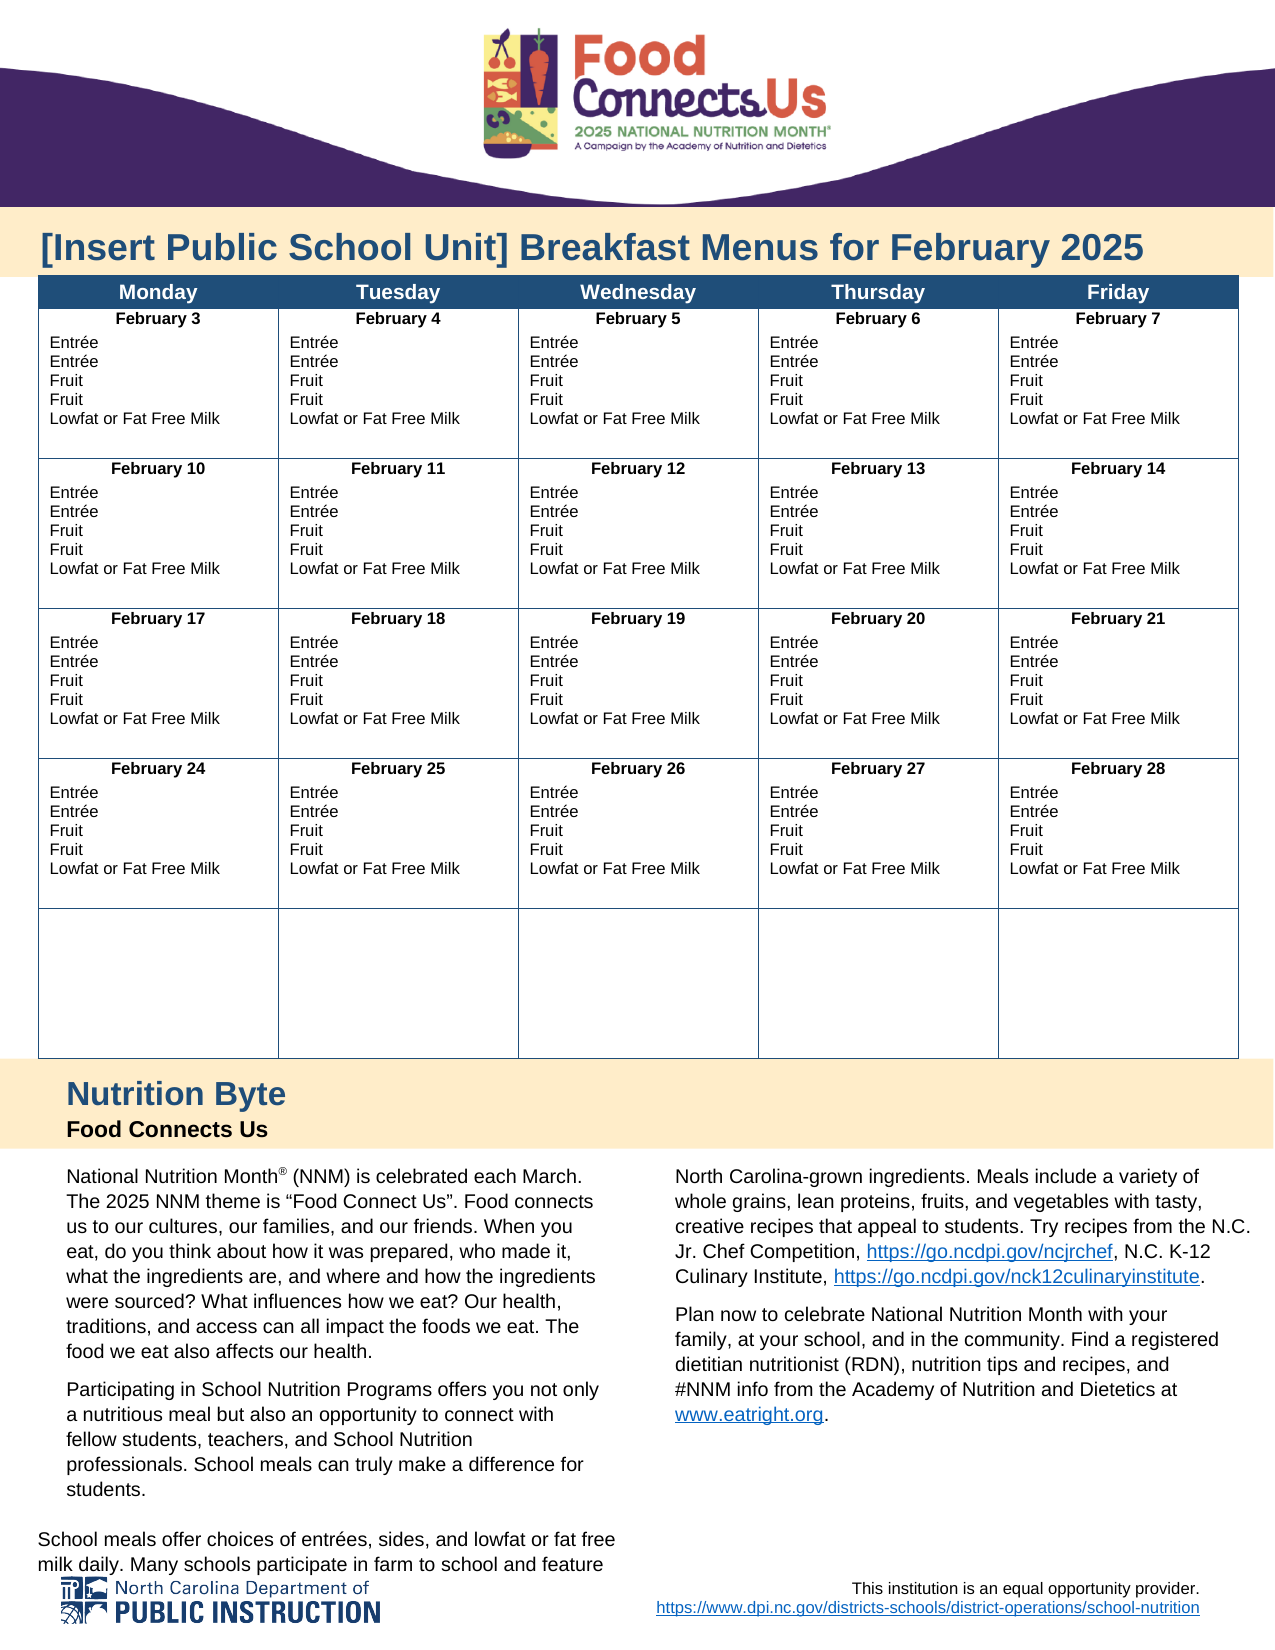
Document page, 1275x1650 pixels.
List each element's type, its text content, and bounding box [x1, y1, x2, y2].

text School meals offer choices of entrées, sides, and lowfat or fat free milk daily. Many schools participate in farm to school and feature North Carolina-grown ingredients. Meals include a variety of whole grains, lean proteins, fruits, and vegetables with tasty, creative recipes that appeal to students. Try recipes from the N.C. Jr. Chef Competition, https://go.ncdpi.gov/ncjrchef, N.C. K-12 Culinary Institute, https://go.ncdpi.gov/nck12culinaryinstitute. [675, 1163, 1256, 1288]
subtitle [Insert Public School Unit] Breakfast Menus for February 2025 [40, 225, 1237, 268]
table_header Friday [999, 276, 1238, 308]
picture [61, 1576, 380, 1624]
table_cell [759, 909, 998, 1058]
table_cell February 6 Entrée Entrée Fruit Fruit Lowfat or Fat Free Milk [759, 309, 998, 458]
table_cell February 27 Entrée Entrée Fruit Fruit Lowfat or Fat Free Milk [759, 759, 998, 908]
table_cell February 26 Entrée Entrée Fruit Fruit Lowfat or Fat Free Milk [519, 759, 758, 908]
table_header Monday [39, 276, 278, 308]
table_cell February 3 Entrée Entrée Fruit Fruit Lowfat or Fat Free Milk [39, 309, 278, 458]
table_cell February 4 Entrée Entrée Fruit Fruit Lowfat or Fat Free Milk [279, 309, 518, 458]
table_cell February 14 Entrée Entrée Fruit Fruit Lowfat or Fat Free Milk [999, 459, 1238, 608]
subtitle Food Connects Us [66, 1116, 1209, 1143]
table_cell February 18 Entrée Entrée Fruit Fruit Lowfat or Fat Free Milk [279, 609, 518, 758]
table_cell February 24 Entrée Entrée Fruit Fruit Lowfat or Fat Free Milk [39, 759, 278, 908]
table_cell [279, 909, 518, 1058]
table_header Tuesday [279, 276, 518, 308]
table_cell February 19 Entrée Entrée Fruit Fruit Lowfat or Fat Free Milk [519, 609, 758, 758]
text Participating in School Nutrition Programs offers you not only a nutritious meal but also an opportunity to connect with fellow students, teachers, and School Nutrition professionals. School meals can truly make a difference for students. [66, 1376, 600, 1501]
subtitle Nutrition Byte [66, 1074, 1237, 1112]
table_cell [999, 909, 1238, 1058]
table_cell February 12 Entrée Entrée Fruit Fruit Lowfat or Fat Free Milk [519, 459, 758, 608]
table_cell February 7 Entrée Entrée Fruit Fruit Lowfat or Fat Free Milk [999, 309, 1238, 458]
table_cell February 13 Entrée Entrée Fruit Fruit Lowfat or Fat Free Milk [759, 459, 998, 608]
text National Nutrition Month® (NNM) is celebrated each March. The 2025 NNM theme is “Food Connect Us”. Food connects us to our cultures, our families, and our friends. When you eat, do you think about how it was prepared, who made it, what the ingredients are, and where and how the ingredients were sourced? What influences how we eat? Our health, traditions, and access can all impact the foods we eat. The food we eat also affects our health. [66, 1163, 600, 1363]
table_cell [519, 909, 758, 1058]
table_cell February 25 Entrée Entrée Fruit Fruit Lowfat or Fat Free Milk [279, 759, 518, 908]
text Plan now to celebrate National Nutrition Month with your family, at your school, and in the community. Find a registered dietitian nutritionist (RDN), nutrition tips and recipes, and #NNM info from the Academy of Nutrition and Dietetics at www.eatright.org. [675, 1301, 1228, 1426]
table_cell February 10 Entrée Entrée Fruit Fruit Lowfat or Fat Free Milk [39, 459, 278, 608]
table_cell February 17 Entrée Entrée Fruit Fruit Lowfat or Fat Free Milk [39, 609, 278, 758]
picture [0, 0, 1275, 207]
table_cell February 5 Entrée Entrée Fruit Fruit Lowfat or Fat Free Milk [519, 309, 758, 458]
table_cell February 28 Entrée Entrée Fruit Fruit Lowfat or Fat Free Milk [999, 759, 1238, 908]
table_header Thursday [759, 276, 998, 308]
table_cell February 11 Entrée Entrée Fruit Fruit Lowfat or Fat Free Milk [279, 459, 518, 608]
table_cell February 21 Entrée Entrée Fruit Fruit Lowfat or Fat Free Milk [999, 609, 1238, 758]
table_header Wednesday [519, 276, 758, 308]
table_cell February 20 Entrée Entrée Fruit Fruit Lowfat or Fat Free Milk [759, 609, 998, 758]
table_cell [39, 909, 278, 1058]
text School meals offer choices of entrées, sides, and lowfat or fat free milk daily. Many schools participate in farm to school and feature North Carolina-grown ingredients. Meals include a variety of whole grains, lean proteins, fruits, and vegetables with tasty, creative recipes that appeal to students. Try recipes from the N.C. Jr. Chef Competition, https://go.ncdpi.gov/ncjrchef, N.C. K-12 Culinary Institute, https://go.ncdpi.gov/nck12culinaryinstitute. [37, 1526, 619, 1576]
